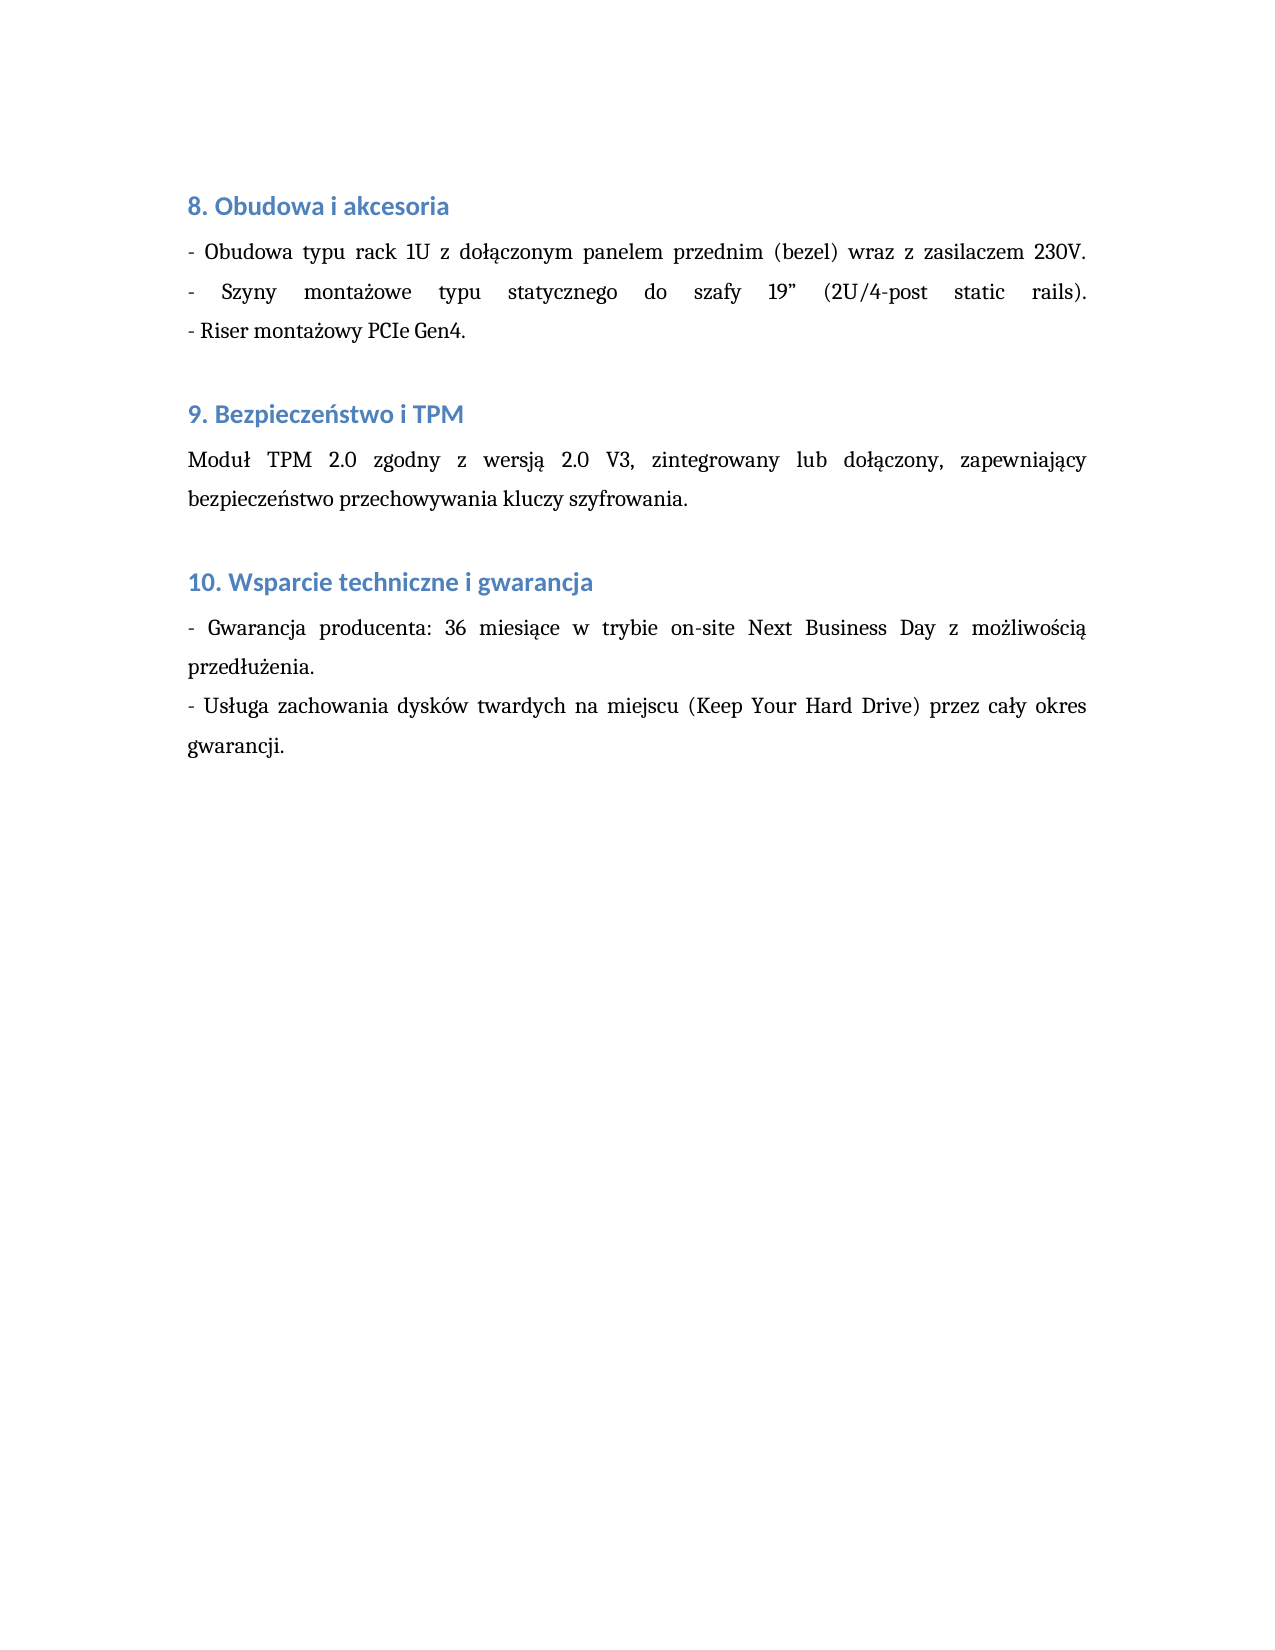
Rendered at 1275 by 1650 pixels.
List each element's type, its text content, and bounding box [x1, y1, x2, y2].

subtitle 10. Wsparcie techniczne i gwarancja [187, 565, 1087, 598]
text - Gwarancja producenta: 36 miesiące w trybie on-site Next Business Day z możliwością przedłużenia. - Usługa zachowania dysków twardych na miejscu (Keep Your Hard Drive) przez cały okres gwarancji. [187, 614, 1087, 759]
text - Obudowa typu rack 1U z dołączonym panelem przednim (bezel) wraz z zasilaczem 230V. - Szyny montażowe typu statycznego do szafy 19” (2U/4-post static rails). - Riser montażowy PCIe Gen4. [187, 239, 1087, 344]
subtitle 9. Bezpieczeństwo i TPM [187, 397, 1087, 430]
text Moduł TPM 2.0 zgodny z wersją 2.0 V3, zintegrowany lub dołączony, zapewniający bezpieczeństwo przechowywania kluczy szyfrowania. [187, 446, 1087, 512]
subtitle 8. Obudowa i akcesoria [187, 189, 1087, 222]
